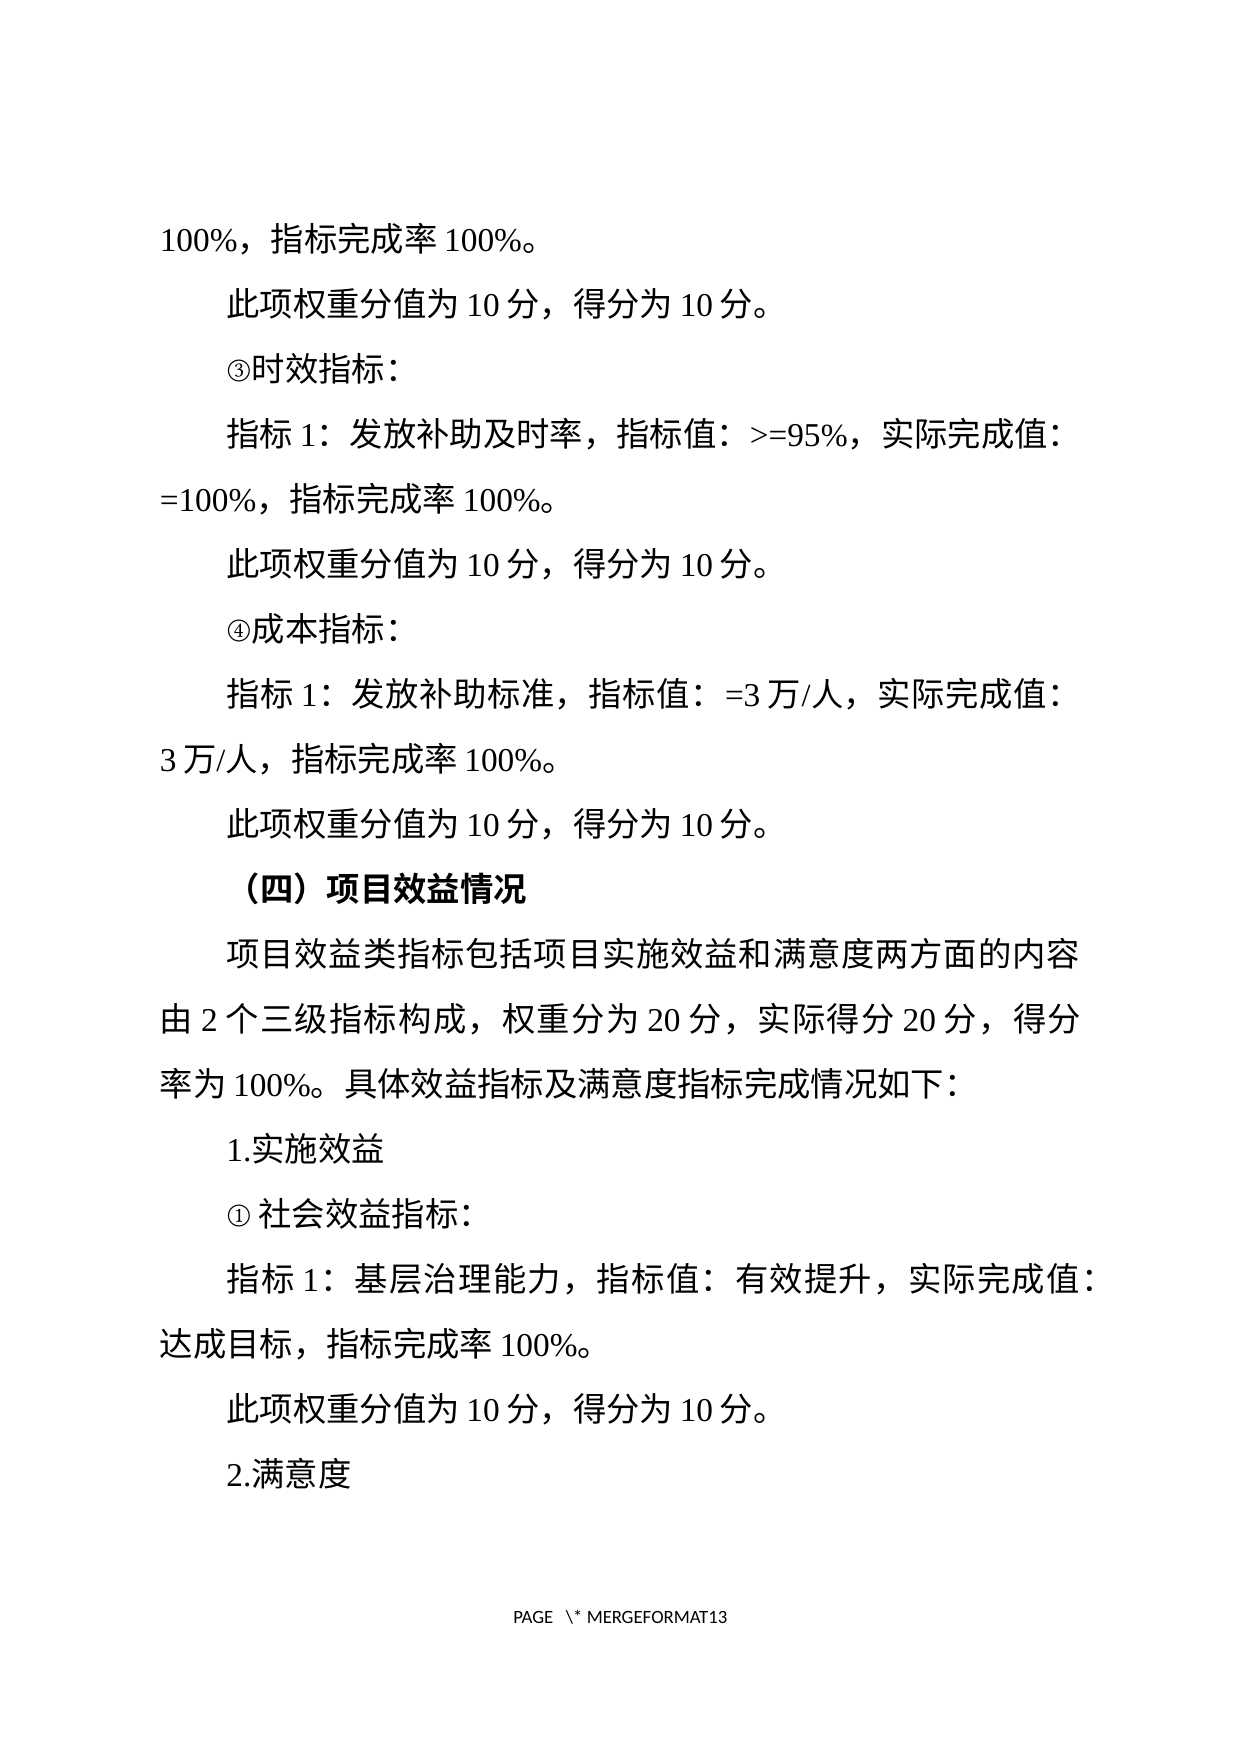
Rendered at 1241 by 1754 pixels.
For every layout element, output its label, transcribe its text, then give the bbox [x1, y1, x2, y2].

text 指标1：发放补助及时率，指标值：>=95%，实际完成值：=100%，指标完成率100%。 [159, 400, 1081, 530]
text 此项权重分值为10分，得分为10分。 [159, 270, 1081, 335]
text ①社会效益指标： [159, 1180, 1081, 1245]
text 此项权重分值为10分，得分为10分。 [159, 1375, 1081, 1440]
text 指标1：基层治理能力，指标值：有效提升，实际完成值：达成目标，指标完成率100%。 [159, 1245, 1081, 1375]
text 指标1：发放补助标准，指标值：=3万/人，实际完成值：3万/人，指标完成率100%。 [159, 660, 1081, 790]
text 1.实施效益 [159, 1115, 1081, 1180]
text 此项权重分值为10分，得分为10分。 [159, 530, 1081, 595]
text ④成本指标： [159, 595, 1081, 660]
text 2.满意度 [159, 1440, 1081, 1505]
text ③时效指标： [159, 335, 1081, 400]
list 项目效益情况 [159, 855, 1081, 920]
text 项目效益类指标包括项目实施效益和满意度两方面的内容，由2个三级指标构成，权重分为20分，实际得分20分，得分率为100%。具体效益指标及满意度指标完成情况如下： [159, 920, 1081, 1115]
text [159, 205, 1081, 270]
text 此项权重分值为10分，得分为10分。 [159, 790, 1081, 855]
